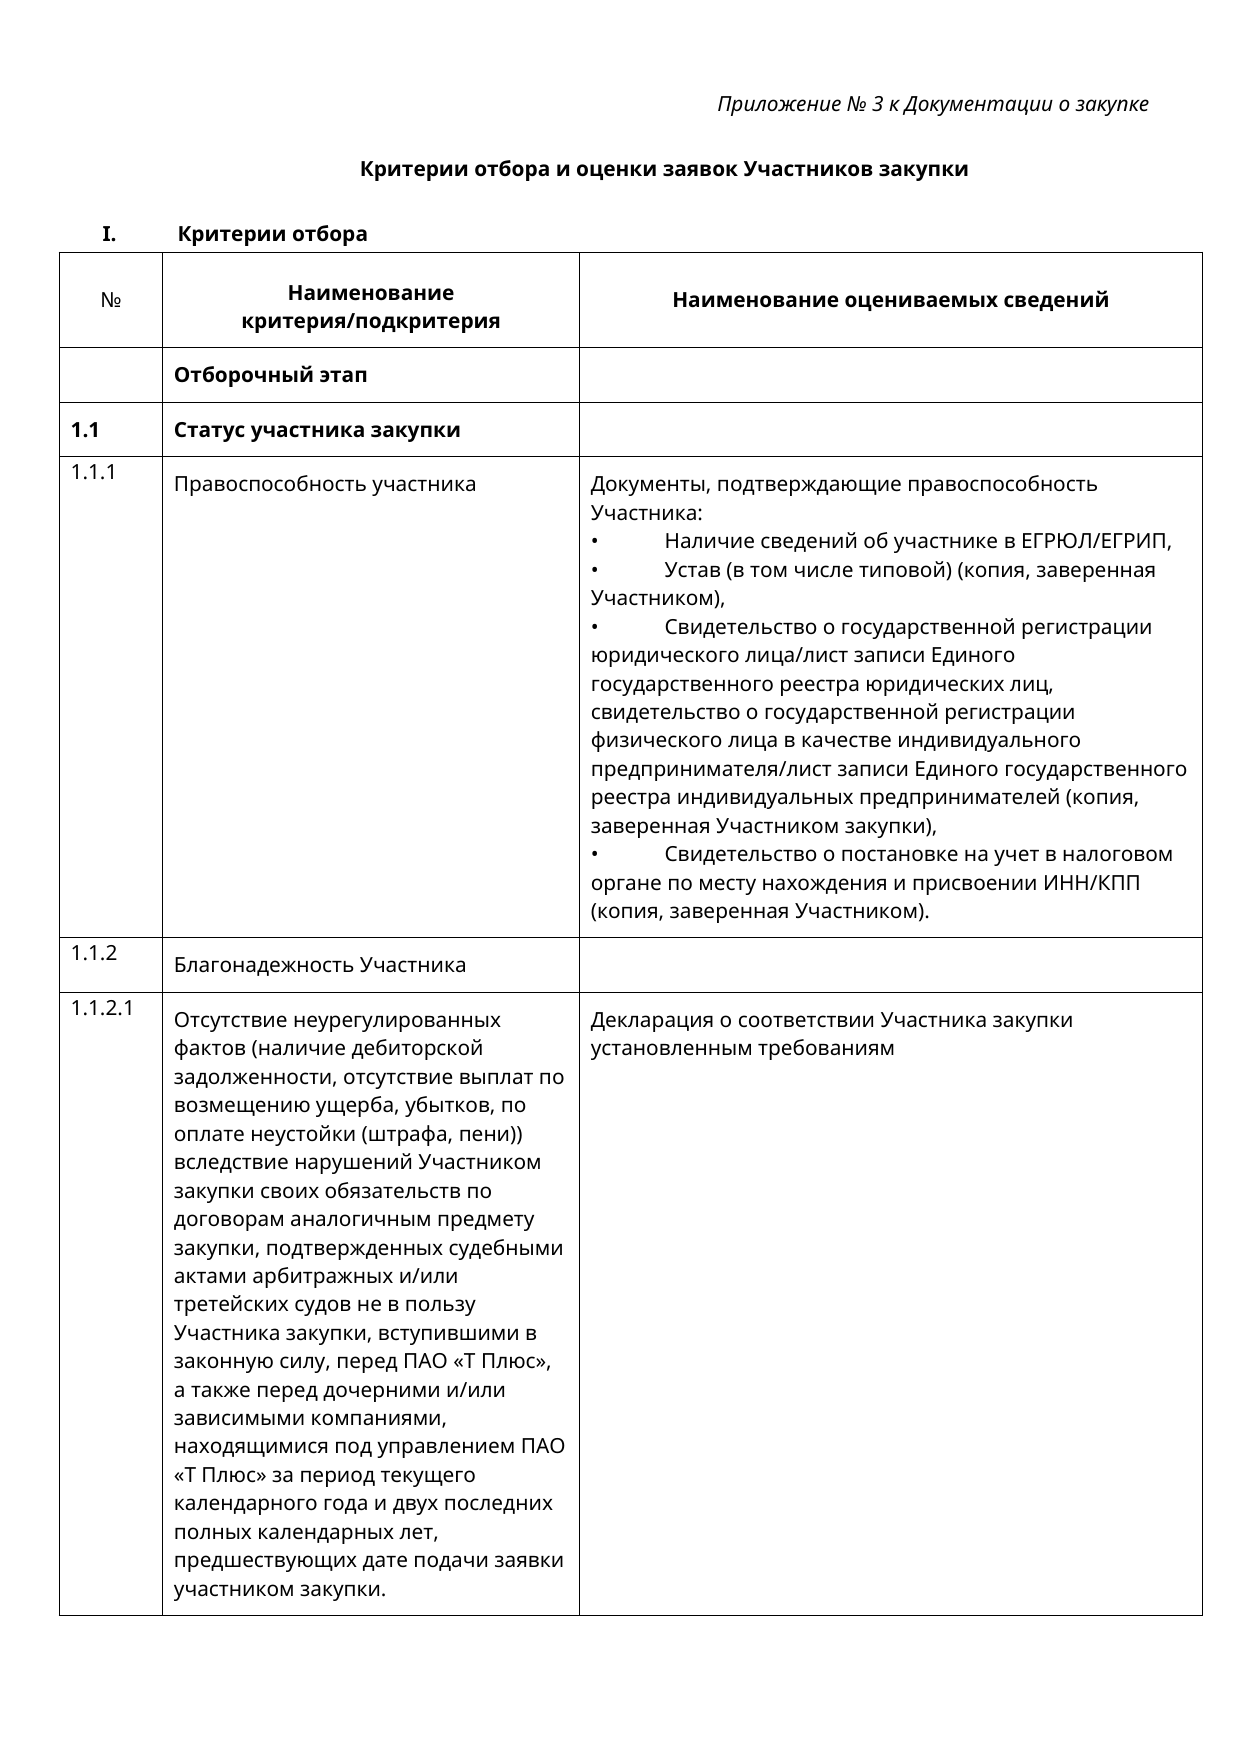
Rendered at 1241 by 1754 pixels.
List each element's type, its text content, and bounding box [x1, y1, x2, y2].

table_cell Отборочный этап [163, 348, 579, 402]
table_cell Благонадежность Участника [163, 938, 579, 992]
table_cell Статус участника закупки [163, 403, 579, 456]
table_header Наименование оцениваемых сведений [580, 253, 1202, 347]
list Критерии отбора и оценки заявок Участников закупки [177, 154, 1152, 182]
table_cell [60, 348, 162, 402]
table_header Наименование критерия/подкритерия [163, 253, 579, 347]
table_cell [580, 993, 1202, 1615]
table_cell 1.1.1 [60, 457, 162, 937]
table_cell [580, 403, 1202, 456]
table_cell [580, 348, 1202, 402]
table_cell 1.1 [60, 403, 162, 456]
table_cell 1.1.2.1 [60, 993, 162, 1615]
table_header № [60, 253, 162, 347]
table_cell Правоспособность участника [163, 457, 579, 937]
list Критерии отбора [102, 219, 1152, 247]
table_cell [580, 938, 1202, 992]
table_cell Документы, подтверждающие правоспособность Участника: • Наличие сведений об участнике в ЕГРЮЛ/ЕГРИП, • Устав (в том числе типовой) (копия, заверенная Участником), • Свидетельство о государственной регистрации юридического лица/лист записи Единого государственного реестра юридических лиц, свидетельство о государственной регистрации физического лица в качестве индивидуального предпринимателя/лист записи Единого государственного реестра индивидуальных предпринимателей (копия, заверенная Участником закупки), • Свидетельство о постановке на учет в налоговом органе по месту нахождения и присвоении ИНН/КПП (копия, заверенная Участником). [580, 457, 1202, 937]
table_cell 1.1.2 [60, 938, 162, 992]
table_cell Отсутствие неурегулированных фактов (наличие дебиторской задолженности, отсутствие выплат по возмещению ущерба, убытков, по оплате неустойки (штрафа, пени)) вследствие нарушений Участником закупки своих обязательств по договорам аналогичным предмету закупки, подтвержденных судебными актами арбитражных и/или третейских судов не в пользу Участника закупки, вступившими в законную силу, перед ПАО «Т Плюс», а также перед дочерними и/или зависимыми компаниями, находящимися под управлением ПАО «Т Плюс» за период текущего календарного года и двух последних полных календарных лет, предшествующих дате подачи заявки участником закупки. [163, 993, 579, 1615]
list Приложение № 3 к Документации о закупке [252, 89, 1152, 117]
